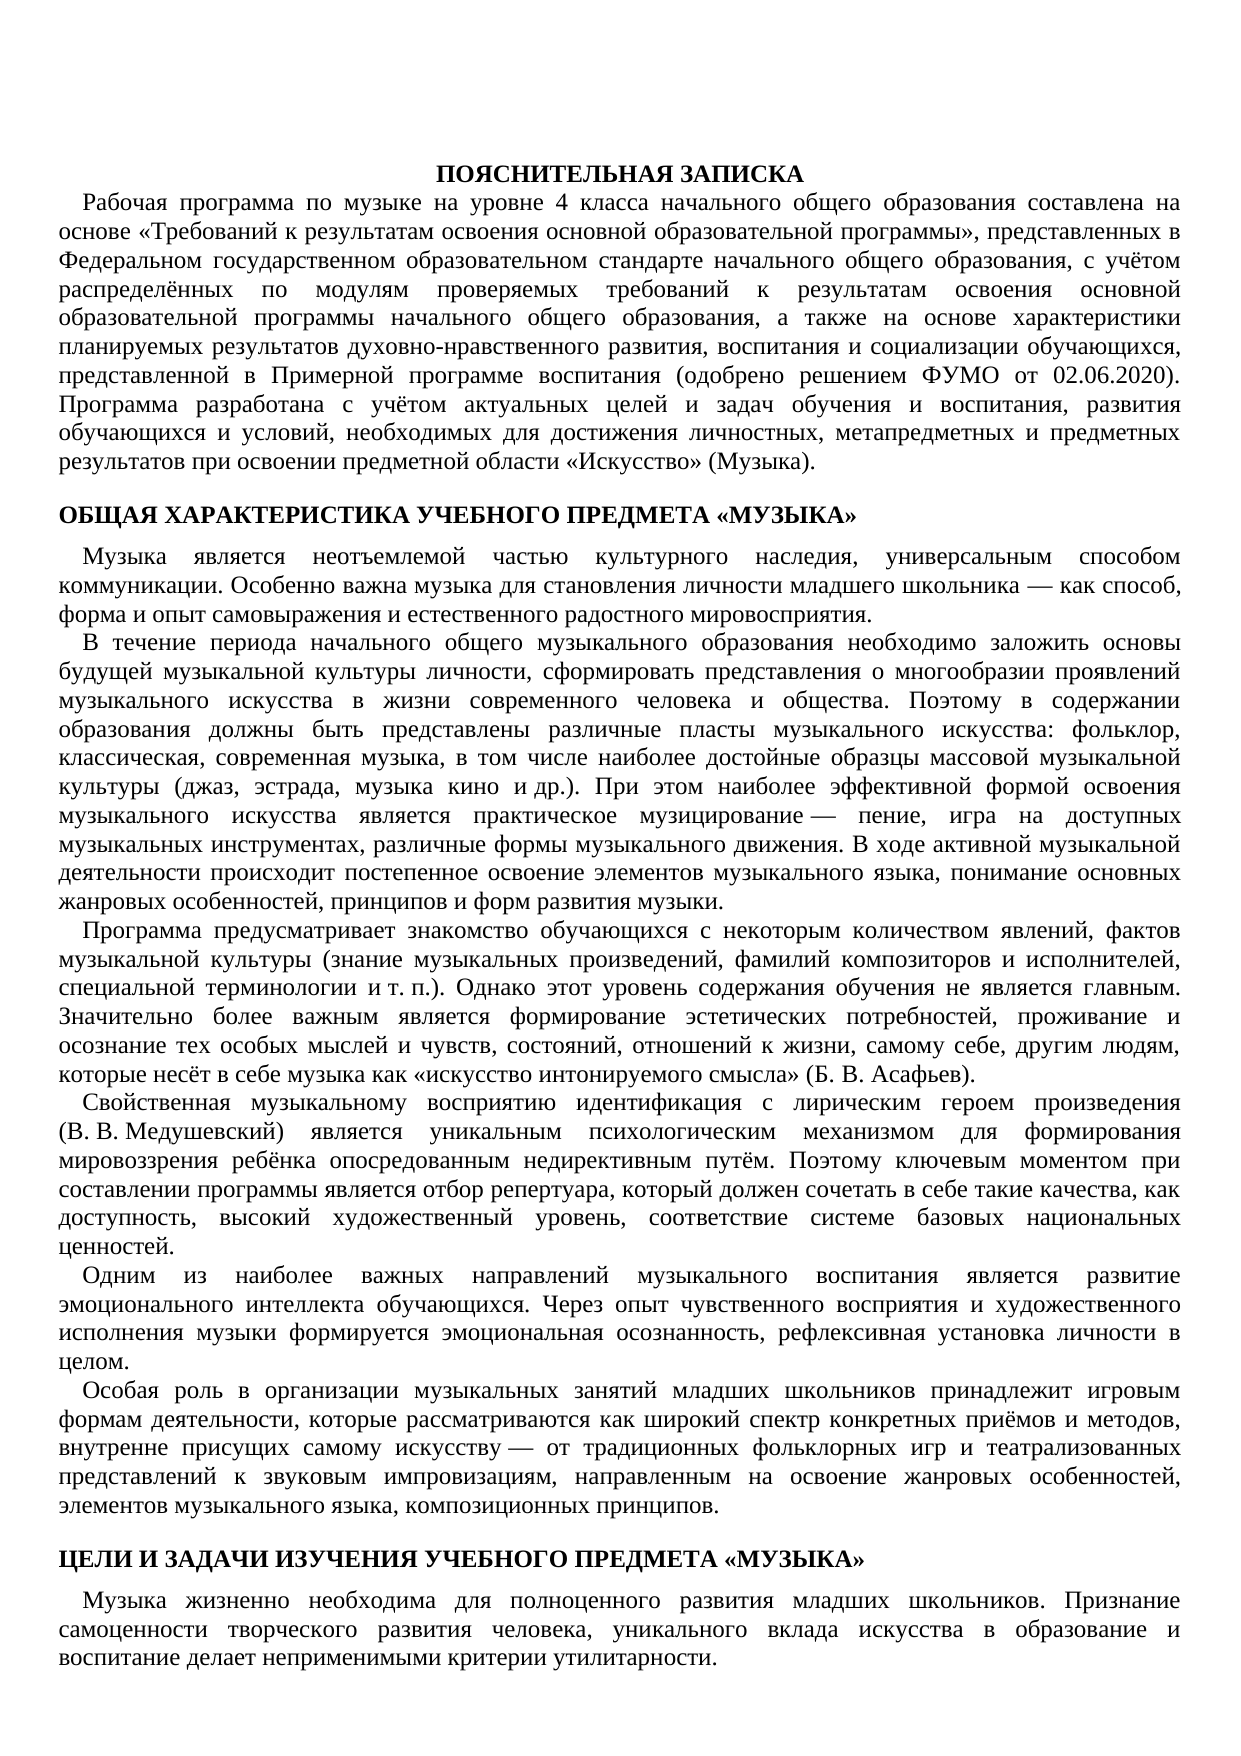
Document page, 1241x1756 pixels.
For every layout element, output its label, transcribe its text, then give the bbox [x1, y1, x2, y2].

text Музыка жизненно необходима для полноценного развития младших школьников. Признание самоценности творческого развития человека, уникального вклада искусства в образование и воспитание делает неприменимыми критерии утилитарности. [58, 1585, 1182, 1671]
text Рабочая программа по музыке на уровне 4 класса начального общего образования составлена на основе «Требований к результатам освоения основной образовательной программы», представленных в Федеральном государственном образовательном стандарте начального общего образования, с учётом распределённых по модулям проверяемых требований к результатам освоения основной образовательной программы начального общего образования, а также на основе характеристики планируемых результатов духовно-нравственного развития, воспитания и социализации обучающихся, представленной в Примерной программе воспитания (одобрено решением ФУМО от 02.06.2020). Программа разработана с учётом актуальных целей и задач обучения и воспитания, развития обучающихся и условий, необходимых для достижения личностных, метапредметных и предметных результатов при освоении предметной области «Искусство» (Музыка). [58, 187, 1182, 475]
text В течение периода начального общего музыкального образования необходимо заложить основы будущей музыкальной культуры личности, сформировать представления о многообразии проявлений музыкального искусства в жизни современного человека и общества. Поэтому в содержании образования должны быть представлены различные пласты музыкального искусства: фольклор, классическая, современная музыка, в том числе наиболее достойные образцы массовой музыкальной культуры (джаз, эстрада, музыка кино и др.). При этом наиболее эффективной формой освоения музыкального искусства является практическое музицирование — пение, игра на доступных музыкальных инструментах, различные формы музыкального движения. В ходе активной музыкальной деятельности происходит постепенное освоение элементов музыкального языка, понимание основных жанровых особенностей, принципов и форм развития музыки. [58, 627, 1182, 915]
text Программа предусматривает знакомство обучающихся с некоторым количеством явлений, фактов музыкальной культуры (знание музыкальных произведений, фамилий композиторов и исполнителей, специальной терминологии и т. п.). Однако этот уровень содержания обучения не является главным. Значительно более важным является формирование эстетических потребностей, проживание и осознание тех особых мыслей и чувств, состояний, отношений к жизни, самому себе, другим людям, которые несёт в себе музыка как «искусство интонируемого смысла» (Б. В. Асафьев). [58, 915, 1182, 1087]
subtitle ОБЩАЯ ХАРАКТЕРИСТИКА УЧЕБНОГО ПРЕДМЕТА «МУЗЫКА» [58, 500, 1182, 529]
text Свойственная музыкальному восприятию идентификация с лирическим героем произведения (В. В. Медушевский) является уникальным психологическим механизмом для формирования мировоззрения ребёнка опосредованным недирективным путём. Поэтому ключевым моментом при составлении программы является отбор репертуара, который должен сочетать в себе такие качества, как доступность, высокий художественный уровень, соответствие системе базовых национальных ценностей. [58, 1087, 1182, 1260]
subtitle ЦЕЛИ И ЗАДАЧИ ИЗУЧЕНИЯ УЧЕБНОГО ПРЕДМЕТА «МУЗЫКА» [58, 1544, 1182, 1572]
text Музыка является неотъемлемой частью культурного наследия, универсальным способом коммуникации. Особенно важна музыка для становления личности младшего школьника — как способ, форма и опыт самовыражения и естественного радостного мировосприятия. [58, 541, 1182, 627]
text Особая роль в организации музыкальных занятий младших школьников принадлежит игровым формам деятельности, которые рассматриваются как широкий спектр конкретных приёмов и методов, внутренне присущих самому искусству — от традиционных фольклорных игр и театрализованных представлений к звуковым импровизациям, направленным на освоение жанровых особенностей, элементов музыкального языка, композиционных принципов. [58, 1375, 1182, 1519]
text Одним из наиболее важных направлений музыкального воспитания является развитие эмоционального интеллекта обучающихся. Через опыт чувственного восприятия и художественного исполнения музыки формируется эмоциональная осознанность, рефлексивная установка личности в целом. [58, 1260, 1182, 1375]
text ПОЯСНИТЕЛЬНАЯ ЗАПИСКА [58, 159, 1182, 187]
